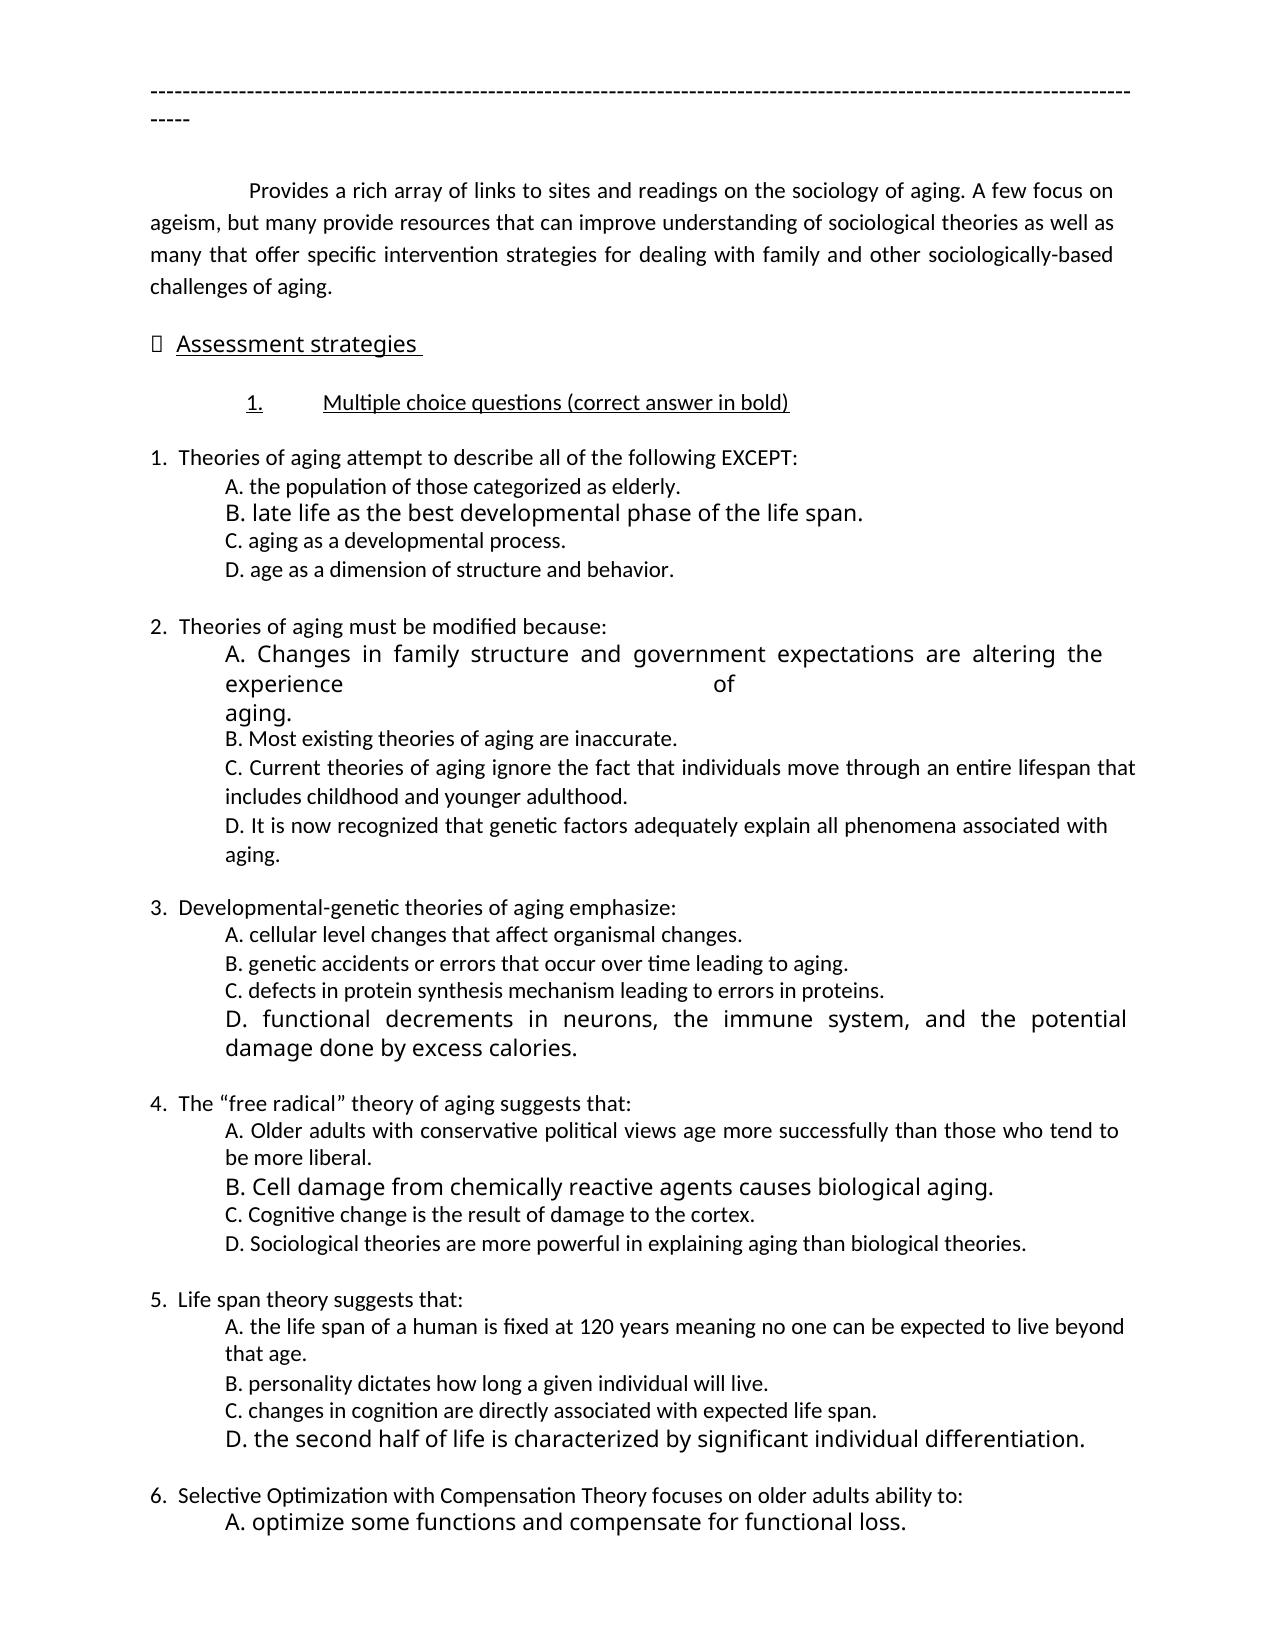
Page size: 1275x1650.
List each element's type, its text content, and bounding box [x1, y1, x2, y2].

text 2. Theories of aging must be modified because: [150, 613, 1139, 639]
text A. the population of those categorized as elderly. [225, 473, 1139, 500]
text D. Sociological theories are more powerful in explaining aging than biological theories. [225, 1230, 1139, 1257]
text  Assessment strategies [150, 332, 1139, 358]
text C. changes in cognition are directly associated with expected life span. [225, 1397, 1139, 1423]
text C. Current theories of aging ignore the fact that individuals move through an entire lifespan that includes childhood and younger adulthood. [225, 752, 1137, 810]
text B. Most existing theories of aging are inaccurate. [225, 727, 1139, 752]
text C. aging as a developmental process. [225, 528, 1139, 554]
text Provides a rich array of links to sites and readings on the sociology of aging. A few focus on ageism, but many provide resources that can improve understanding of sociological theories as well as many that offer specific intervention strategies for dealing with family and other sociologically-based challenges of aging. [150, 173, 1123, 301]
text B. Cell damage from chemically reactive agents causes biological aging. [225, 1174, 1139, 1200]
text ------------------------------------------------------------------------------------------------------------------------------- [150, 76, 1139, 134]
text A. Changes in family structure and government expectations are altering the experience of aging. [225, 639, 1104, 727]
text B. genetic accidents or errors that occur over time leading to aging. [225, 951, 1139, 977]
text A. the life span of a human is fixed at 120 years meaning no one can be expected to live beyond that age. [225, 1313, 1133, 1367]
text D. age as a dimension of structure and behavior. [225, 557, 1139, 583]
text B. late life as the best developmental phase of the life span. [225, 501, 1139, 527]
text B. personality dictates how long a given individual will live. [225, 1370, 1139, 1396]
text D. It is now recognized that genetic factors adequately explain all phenomena associated with aging. [225, 810, 1116, 868]
text 1. Theories of aging attempt to describe all of the following EXCEPT: [150, 444, 1139, 471]
text D. functional decrements in neurons, the immune system, and the potential damage done by excess calories. [225, 1004, 1128, 1063]
text A. Older adults with conservative political views age more successfully than those who tend to be more liberal. [225, 1117, 1120, 1171]
text 1. Multiple choice questions (correct answer in bold) [246, 389, 1139, 415]
text 3. Developmental-genetic theories of aging emphasize: [150, 894, 1139, 921]
text 5. Life span theory suggests that: [150, 1286, 1139, 1313]
text C. defects in protein synthesis mechanism leading to errors in proteins. [225, 978, 1139, 1004]
text 4. The “free radical” theory of aging suggests that: [150, 1091, 1139, 1117]
text 6. Selective Optimization with Compensation Theory focuses on older adults ability to: [150, 1482, 1139, 1509]
text D. the second half of life is characterized by significant individual differentiation. [225, 1426, 1139, 1452]
text A. cellular level changes that affect organismal changes. [225, 922, 1139, 948]
text C. Cognitive change is the result of damage to the cortex. [225, 1201, 1139, 1227]
text A. optimize some functions and compensate for functional loss. [225, 1509, 1139, 1536]
